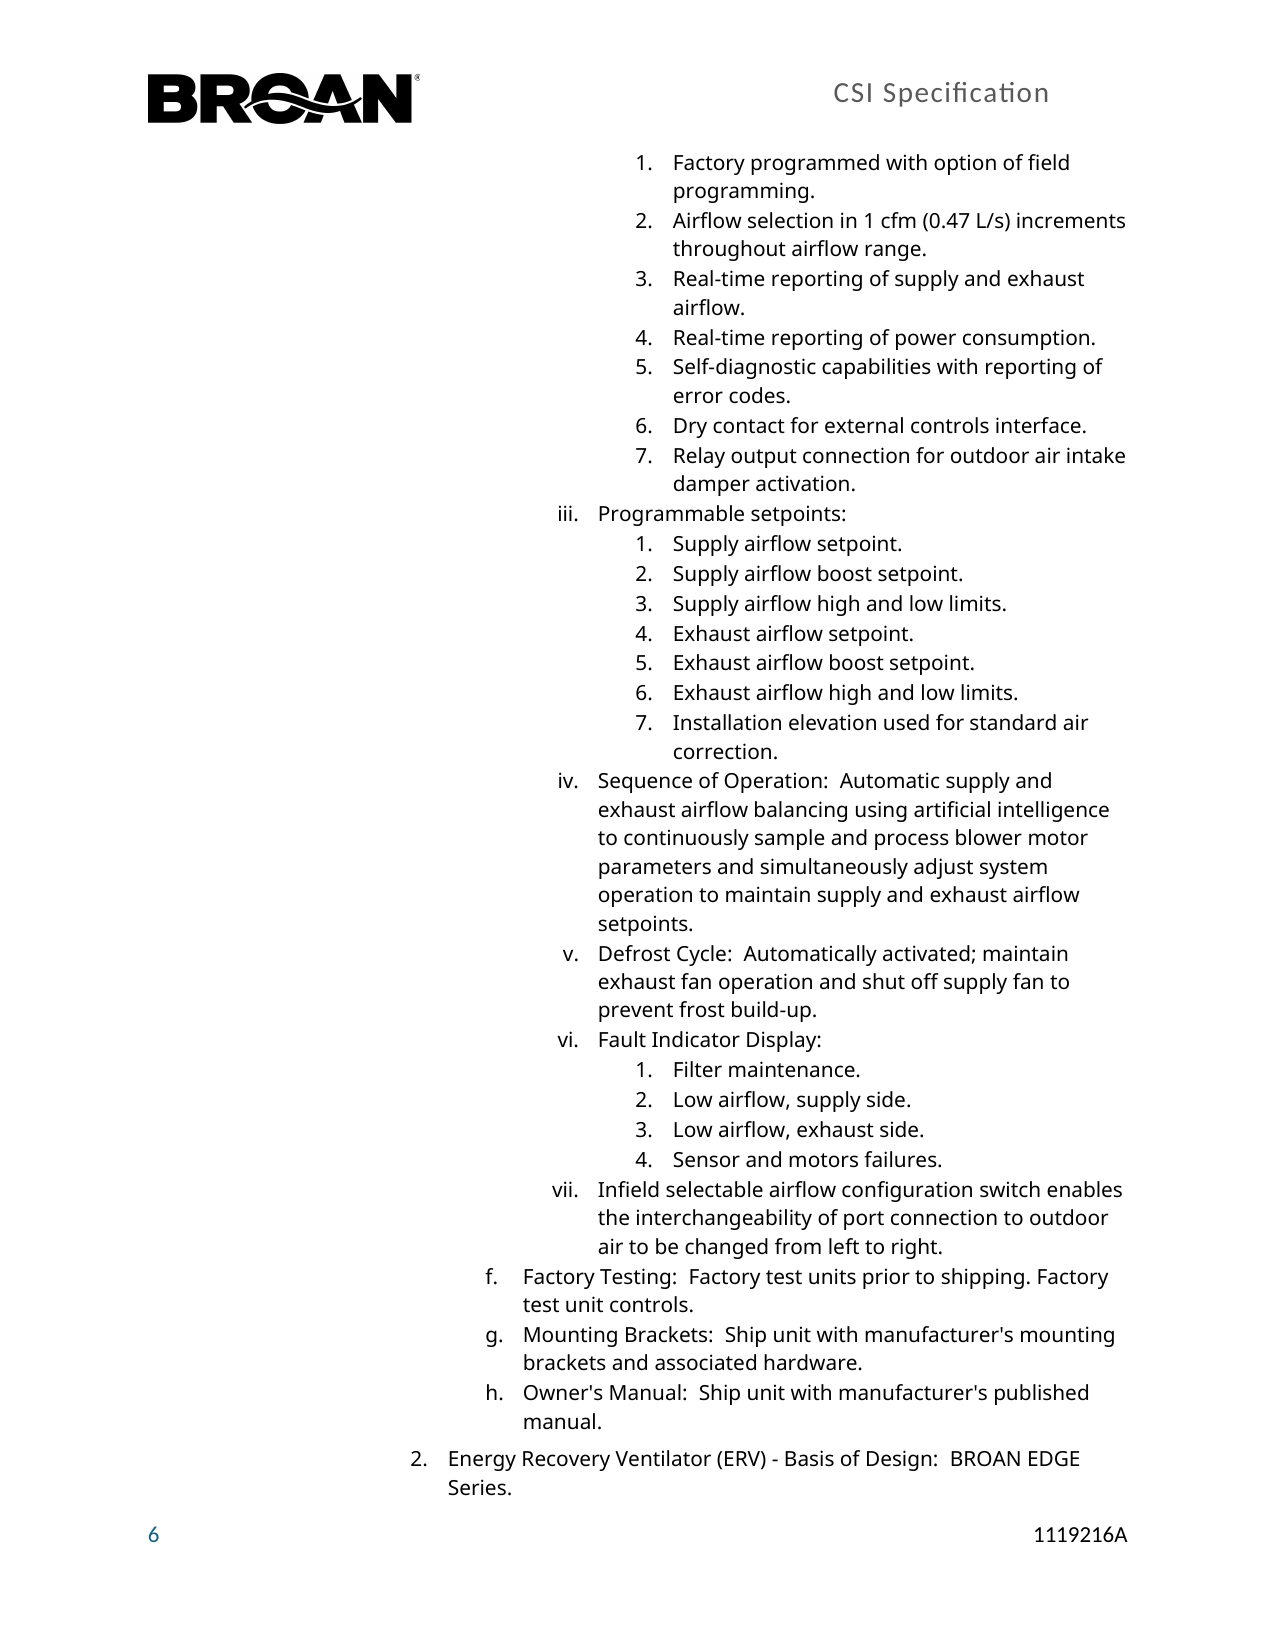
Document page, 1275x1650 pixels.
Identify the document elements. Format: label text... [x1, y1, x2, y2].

text Energy Recovery Ventilator (ERV) - Basis of Design: BROAN EDGE Series. [410, 1444, 1127, 1501]
text Low airflow, exhaust side. [635, 1115, 1127, 1144]
text Factory Testing: Factory test units prior to shipping. Factory test unit controls. [485, 1262, 1127, 1319]
text Real-time reporting of supply and exhaust airflow. [635, 264, 1127, 321]
picture [148, 73, 421, 124]
text Exhaust airflow setpoint. [635, 619, 1127, 647]
text Sensor and motors failures. [635, 1145, 1127, 1173]
text Supply airflow high and low limits. [635, 589, 1127, 617]
text Fault Indicator Display: [579, 1026, 1127, 1054]
text Programmable setpoints: [579, 499, 1127, 527]
text Relay output connection for outdoor air intake damper activation. [635, 441, 1127, 498]
text Defrost Cycle: Automatically activated; maintain exhaust fan operation and shut off supply fan to prevent frost build-up. [579, 939, 1127, 1024]
text Airflow selection in 1 cfm (0.47 L/s) increments throughout airflow range. [635, 206, 1127, 263]
text Supply airflow setpoint. [635, 529, 1127, 557]
text Filter maintenance. [635, 1055, 1127, 1084]
text Installation elevation used for standard air correction. [635, 708, 1127, 765]
text Exhaust airflow high and low limits. [635, 678, 1127, 707]
text Self-diagnostic capabilities with reporting of error codes. [635, 352, 1127, 409]
text Dry contact for external controls interface. [635, 411, 1127, 439]
text Factory programmed with option of field programming. [635, 148, 1127, 204]
text Low airflow, supply side. [635, 1085, 1127, 1114]
text Exhaust airflow boost setpoint. [635, 648, 1127, 677]
text Real-time reporting of power consumption. [635, 323, 1127, 351]
text Owner's Manual: Ship unit with manufacturer's published manual. [485, 1378, 1127, 1435]
text Mounting Brackets: Ship unit with manufacturer's mounting brackets and associated hardware. [485, 1320, 1127, 1377]
text Sequence of Operation: Automatic supply and exhaust airflow balancing using artificial intelligence to continuously sample and process blower motor parameters and simultaneously adjust system operation to maintain supply and exhaust airflow setpoints. [579, 767, 1127, 937]
text Infield selectable airflow configuration switch enables the interchangeability of port connection to outdoor air to be changed from left to right. [579, 1175, 1127, 1260]
text Supply airflow boost setpoint. [635, 559, 1127, 587]
